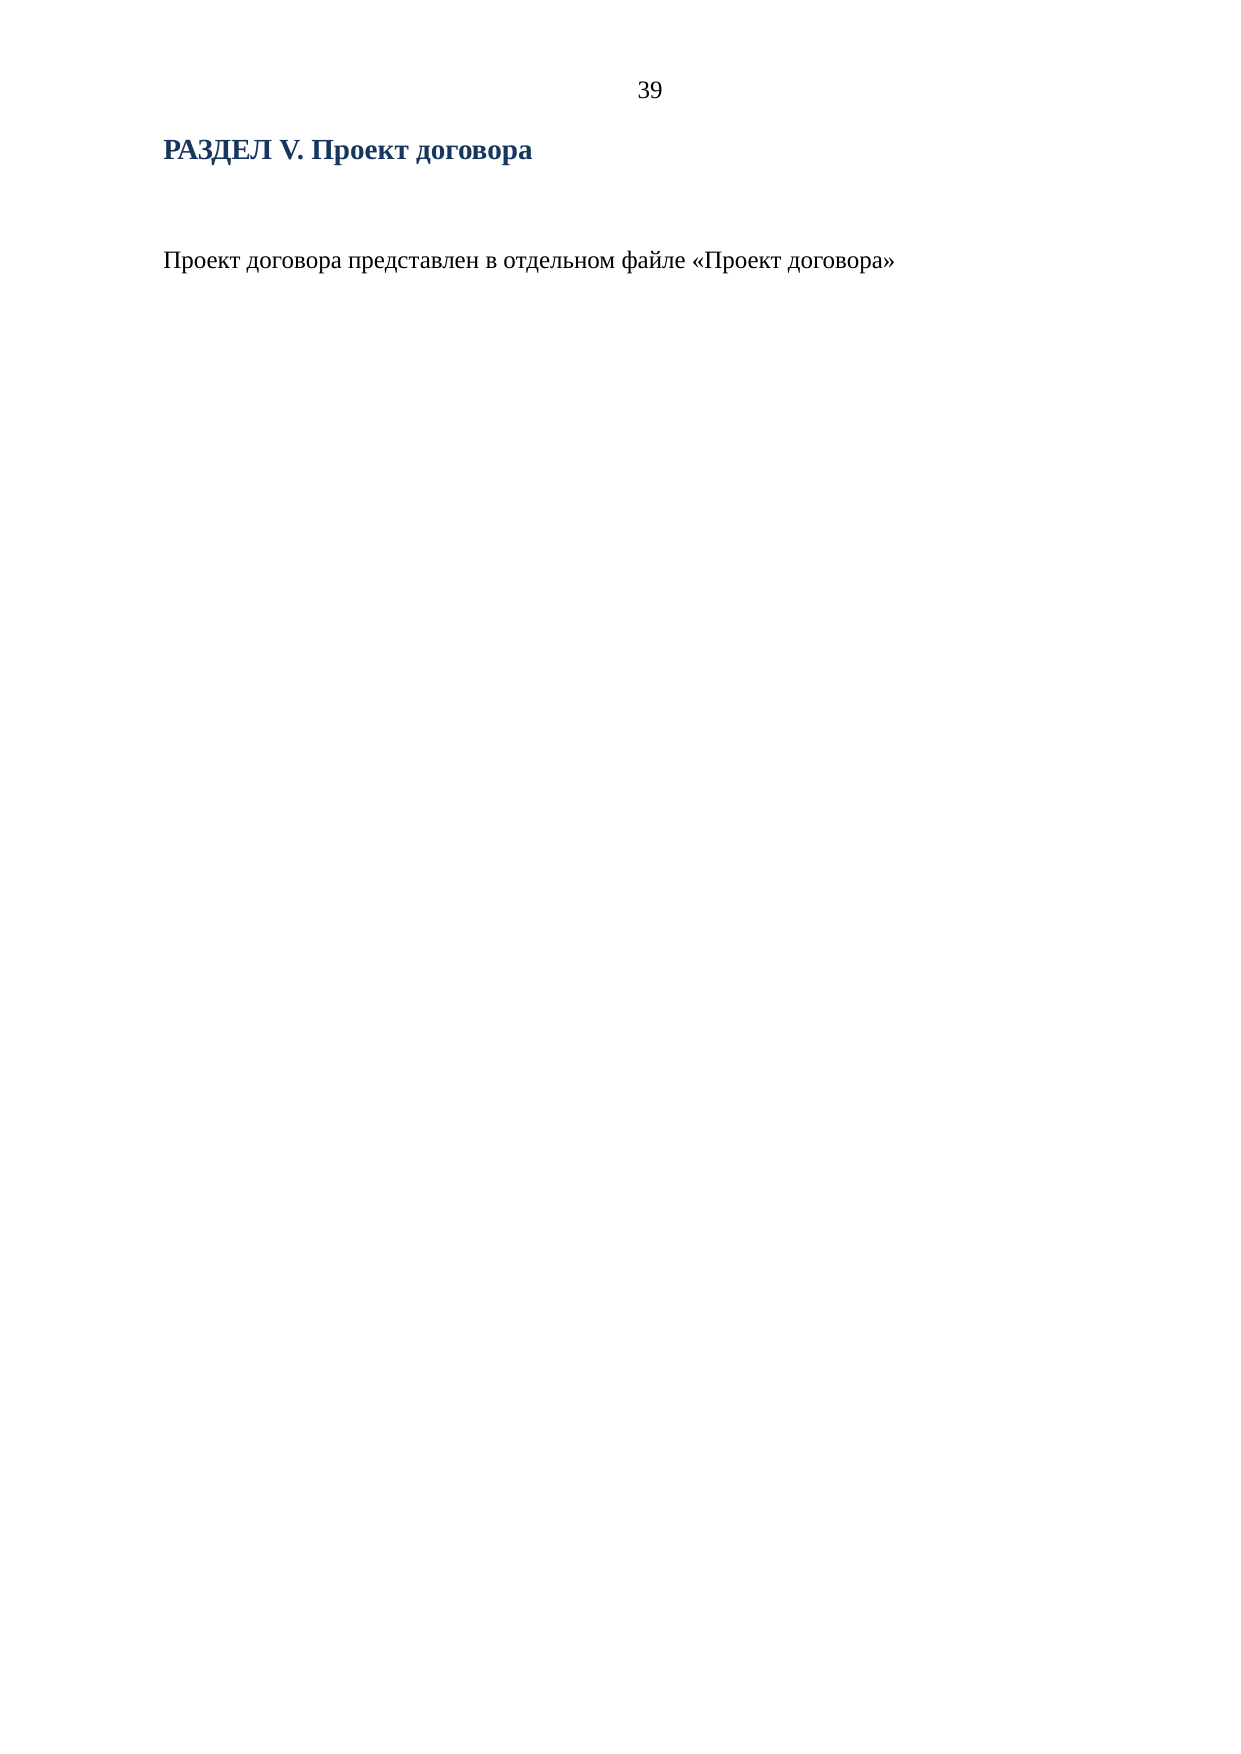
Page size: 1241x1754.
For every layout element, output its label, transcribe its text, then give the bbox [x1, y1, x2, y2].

text РАЗДЕЛ V. Проект договора [163, 132, 1181, 166]
text Проект договора представлен в отдельном файле «Проект договора» [163, 245, 1181, 273]
